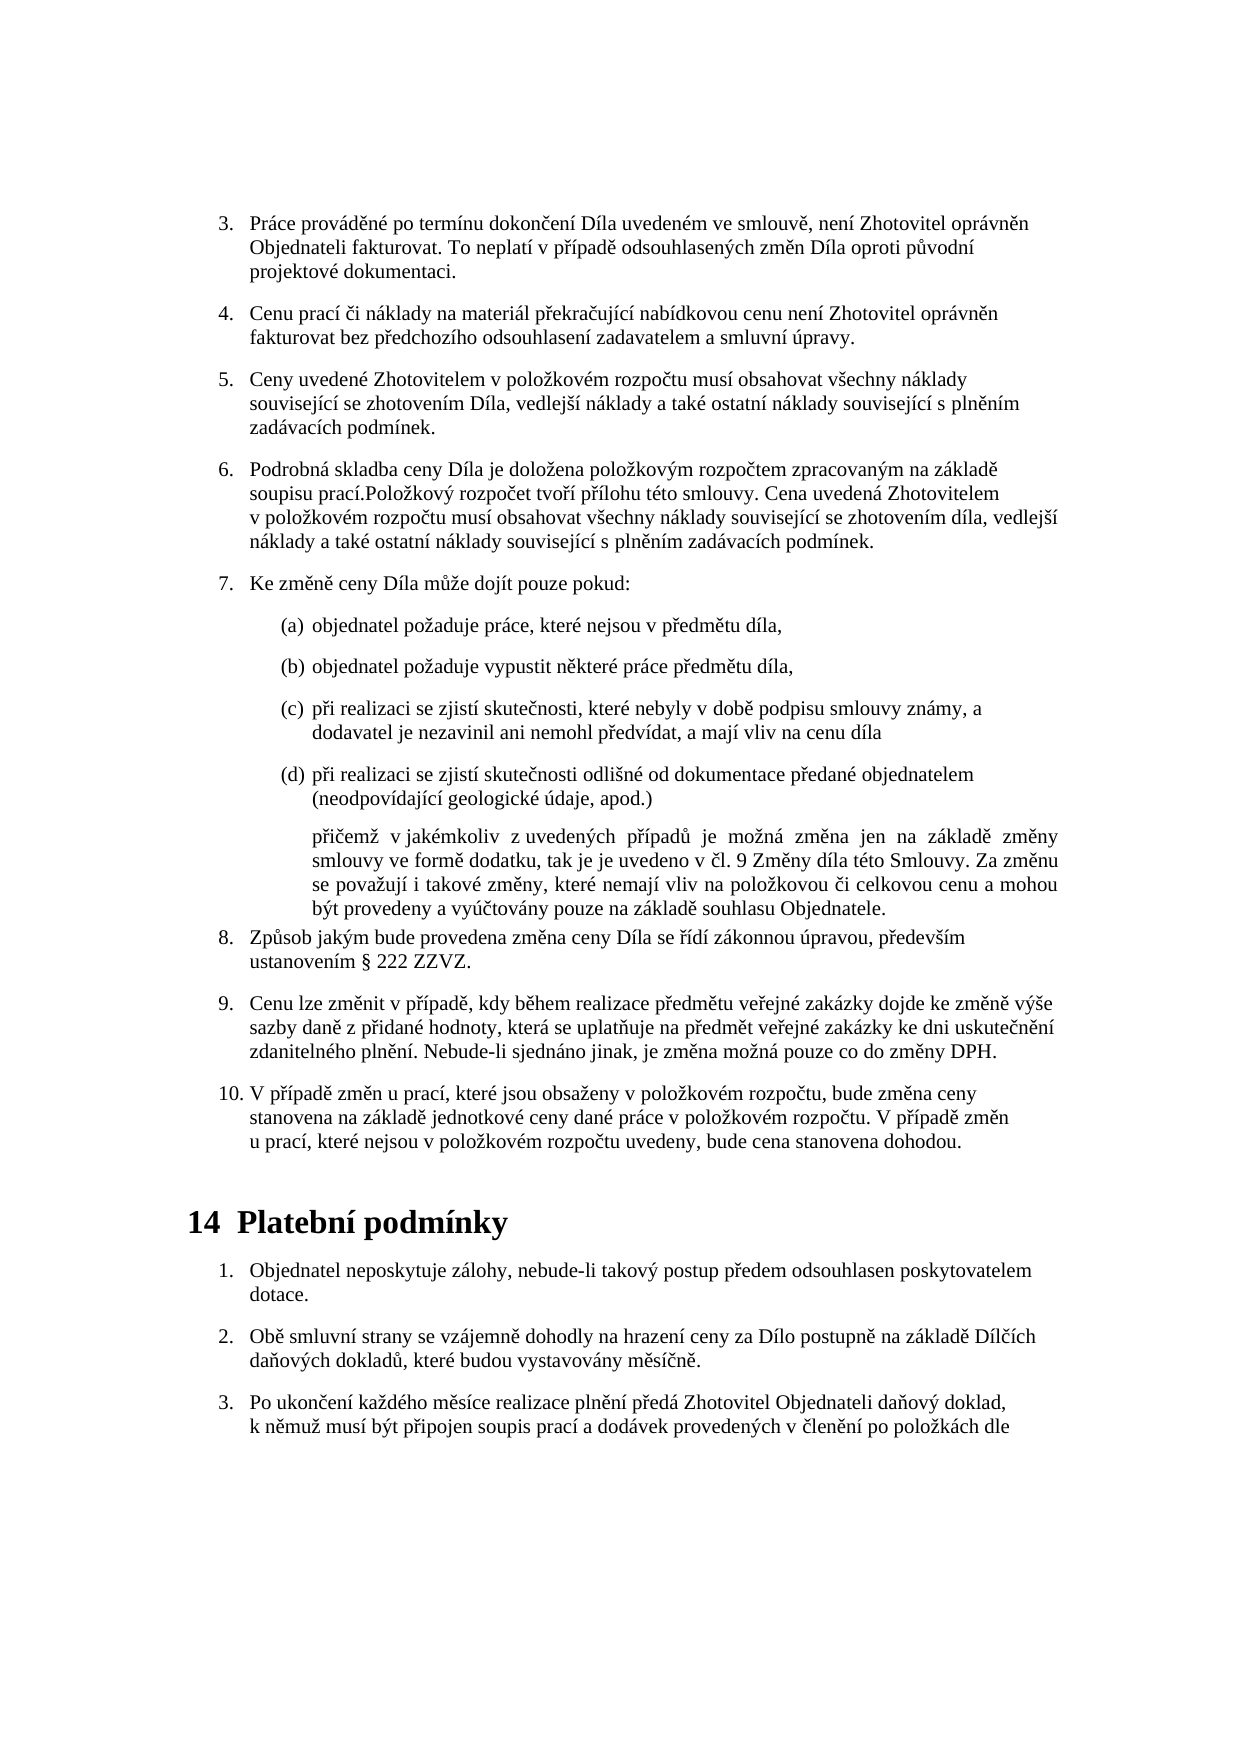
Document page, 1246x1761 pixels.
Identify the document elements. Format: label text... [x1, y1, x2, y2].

list 8. Způsob jakým bude provedena změna ceny Díla se řídí zákonnou úpravou, především ustanovením § 222 ZZVZ. [218, 925, 1059, 973]
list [218, 1390, 1059, 1438]
list (c) při realizaci se zjistí skutečnosti, které nebyly v době podpisu smlouvy známy, a dodavatel je nezavinil ani nemohl předvídat, a mají vliv na cenu díla [281, 696, 1059, 744]
list 6. Podrobná skladba ceny Díla je doložena položkovým rozpočtem zpracovaným na základě soupisu prací.Položkový rozpočet tvoří přílohu této smlouvy. Cena uvedená Zhotovitelem v položkovém rozpočtu musí obsahovat všechny náklady související se zhotovením díla, vedlejší náklady a také ostatní náklady související s plněním zadávacích podmínek. [218, 457, 1059, 553]
list (a) objednatel požaduje práce, které nejsou v předmětu díla, [281, 613, 1059, 637]
list (b) objednatel požaduje vypustit některé práce předmětu díla, [281, 654, 1059, 678]
list (d) při realizaci se zjistí skutečnosti odlišné od dokumentace předané objednatelem (neodpovídající geologické údaje, apod.) [281, 762, 1059, 810]
list 10. V případě změn u prací, které jsou obsaženy v položkovém rozpočtu, bude změna ceny stanovena na základě jednotkové ceny dané práce v položkovém rozpočtu. V případě změn u prací, které nejsou v položkovém rozpočtu uvedeny, bude cena stanovena dohodou. [218, 1081, 1059, 1153]
list 5. Ceny uvedené Zhotovitelem v položkovém rozpočtu musí obsahovat všechny náklady související se zhotovením Díla, vedlejší náklady a také ostatní náklady související s plněním zadávacích podmínek. [218, 367, 1059, 439]
list 3. Práce prováděné po termínu dokončení Díla uvedeném ve smlouvě, není Zhotovitel oprávněn Objednateli fakturovat. To neplatí v případě odsouhlasených změn Díla oproti původní projektové dokumentaci. [218, 211, 1059, 283]
list 7. Ke změně ceny Díla může dojít pouze pokud: [218, 571, 1059, 595]
text přičemž v jakémkoliv z uvedených případů je možná změna jen na základě změny smlouvy ve formě dodatku, tak je je uvedeno v čl. 9 Změny díla této Smlouvy. Za změnu se považují i takové změny, které nemají vliv na položkovou či celkovou cenu a mohou být provedeny a vyúčtovány pouze na základě souhlasu Objednatele. [312, 824, 1059, 920]
list 2. Obě smluvní strany se vzájemně dohodly na hrazení ceny za Dílo postupně na základě Dílčích daňových dokladů, které budou vystavovány měsíčně. [218, 1324, 1059, 1372]
list 4. Cenu prací či náklady na materiál překračující nabídkovou cenu není Zhotovitel oprávněn fakturovat bez předchozího odsouhlasení zadavatelem a smluvní úpravy. [218, 301, 1059, 349]
list 1. Objednatel neposkytuje zálohy, nebude-li takový postup předem odsouhlasen poskytovatelem dotace. [218, 1258, 1059, 1306]
list 9. Cenu lze změnit v případě, kdy během realizace předmětu veřejné zakázky dojde ke změně výše sazby daně z přidané hodnoty, která se uplatňuje na předmět veřejné zakázky ke dni uskutečnění zdanitelného plnění. Nebude-li sjednáno jinak, je změna možná pouze co do změny DPH. [218, 991, 1059, 1063]
subtitle 14 Platební podmínky [187, 1202, 1059, 1240]
